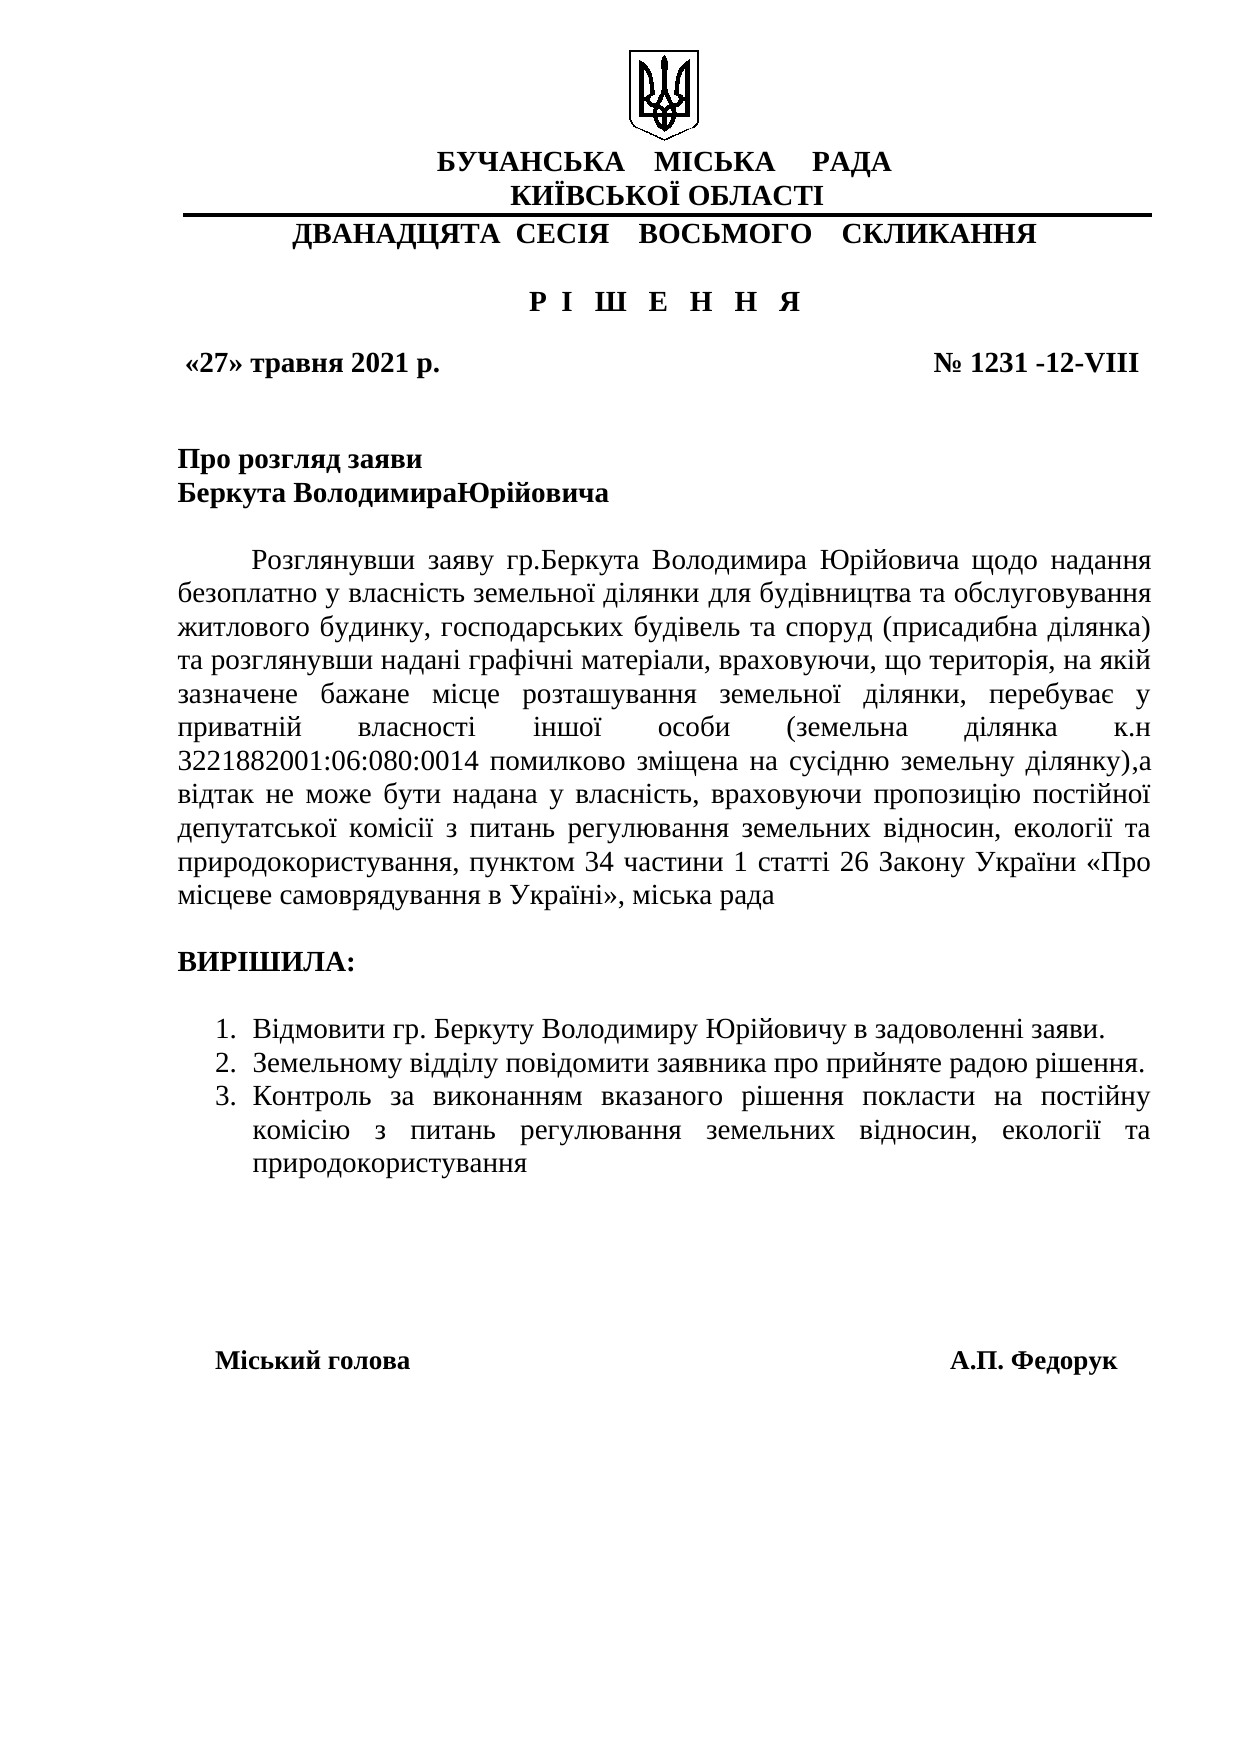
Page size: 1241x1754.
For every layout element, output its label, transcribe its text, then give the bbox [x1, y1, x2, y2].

text ВИРІШИЛА: [177, 944, 1152, 978]
text Про розгляд заяви [177, 441, 1152, 475]
text Беркута ВолодимираЮрійовича [177, 475, 1152, 508]
text Розглянувши заяву гр.Беркута Володимира Юрійовича щодо надання безоплатно у власність земельної ділянки для будівництва та обслуговування житлового будинку, господарських будівель та споруд (присадибна ділянка) та розглянувши надані графічні матеріали, враховуючи, що територія, на якій зазначене бажане місце розташування земельної ділянки, перебуває у приватній власності іншої особи (земельна ділянка к.н 3221882001:06:080:0014 помилково зміщена на сусідню земельну ділянку),а відтак не може бути надана у власність, враховуючи пропозицію постійної депутатської комісії з питань регулювання земельних відносин, екології та природокористування, пунктом 34 частини 1 статті 26 Закону України «Про місцеве самоврядування в Україні», міська рада [177, 542, 1152, 743]
list Контроль за виконанням вказаного рішення покласти на постійну комісію з питань регулювання земельних відносин, екології та природокористування [215, 1078, 1152, 1179]
text КИЇВСЬКОЇ ОБЛАСТІ [183, 178, 1152, 213]
text БУЧАНСЬКА МІСЬКА РАДА [177, 144, 1152, 178]
text Розглянувши заяву гр.Беркута Володимира Юрійовича щодо надання безоплатно у власність земельної ділянки для будівництва та обслуговування житлового будинку, господарських будівель та споруд (присадибна ділянка) та розглянувши надані графічні матеріали, враховуючи, що територія, на якій зазначене бажане місце розташування земельної ділянки, перебуває у приватній власності іншої особи (земельна ділянка к.н 3221882001:06:080:0014 помилково зміщена на сусідню земельну ділянку),а відтак не може бути надана у власність, враховуючи пропозицію постійної депутатської комісії з питань регулювання земельних відносин, екології та природокористування, пунктом 34 частини 1 статті 26 Закону України «Про місцеве самоврядування в Україні», міська рада [177, 743, 1152, 911]
list Відмовити гр. Беркуту Володимиру Юрійовичу в задоволенні заяви. [215, 1011, 1152, 1045]
list Земельному відділу повідомити заявника про прийняте радою рішення. [215, 1045, 1152, 1078]
text Р І Ш Е Н Н Я [177, 284, 1152, 317]
text «27» травня 2021 р. № 1231 -12-VIIІ [177, 345, 1152, 379]
text ДВАНАДЦЯТА СЕСІЯ ВОСЬМОГО СКЛИКАННЯ [177, 217, 1152, 250]
text Міський голова А.П. Федорук [215, 1344, 1152, 1376]
